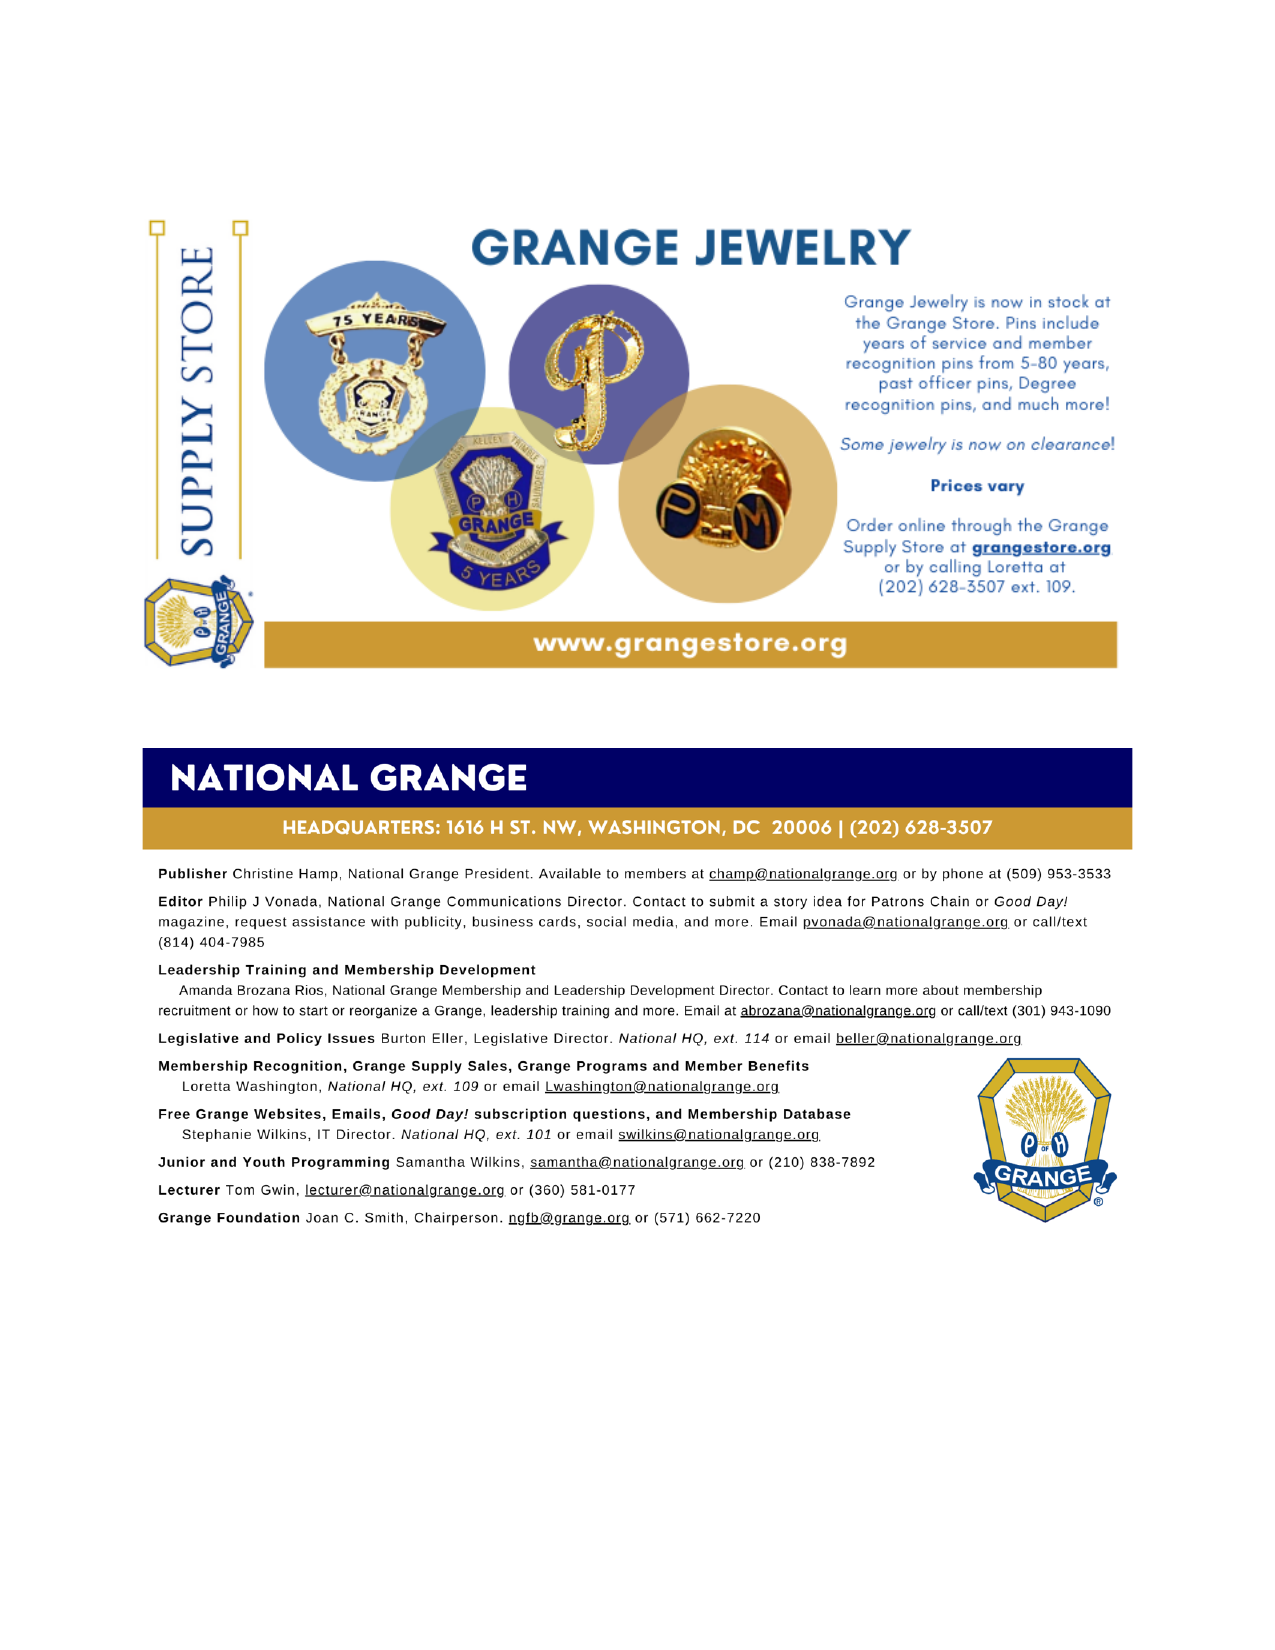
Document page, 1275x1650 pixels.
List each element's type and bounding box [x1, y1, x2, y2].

picture [138, 213, 1137, 679]
picture [142, 748, 1133, 1244]
